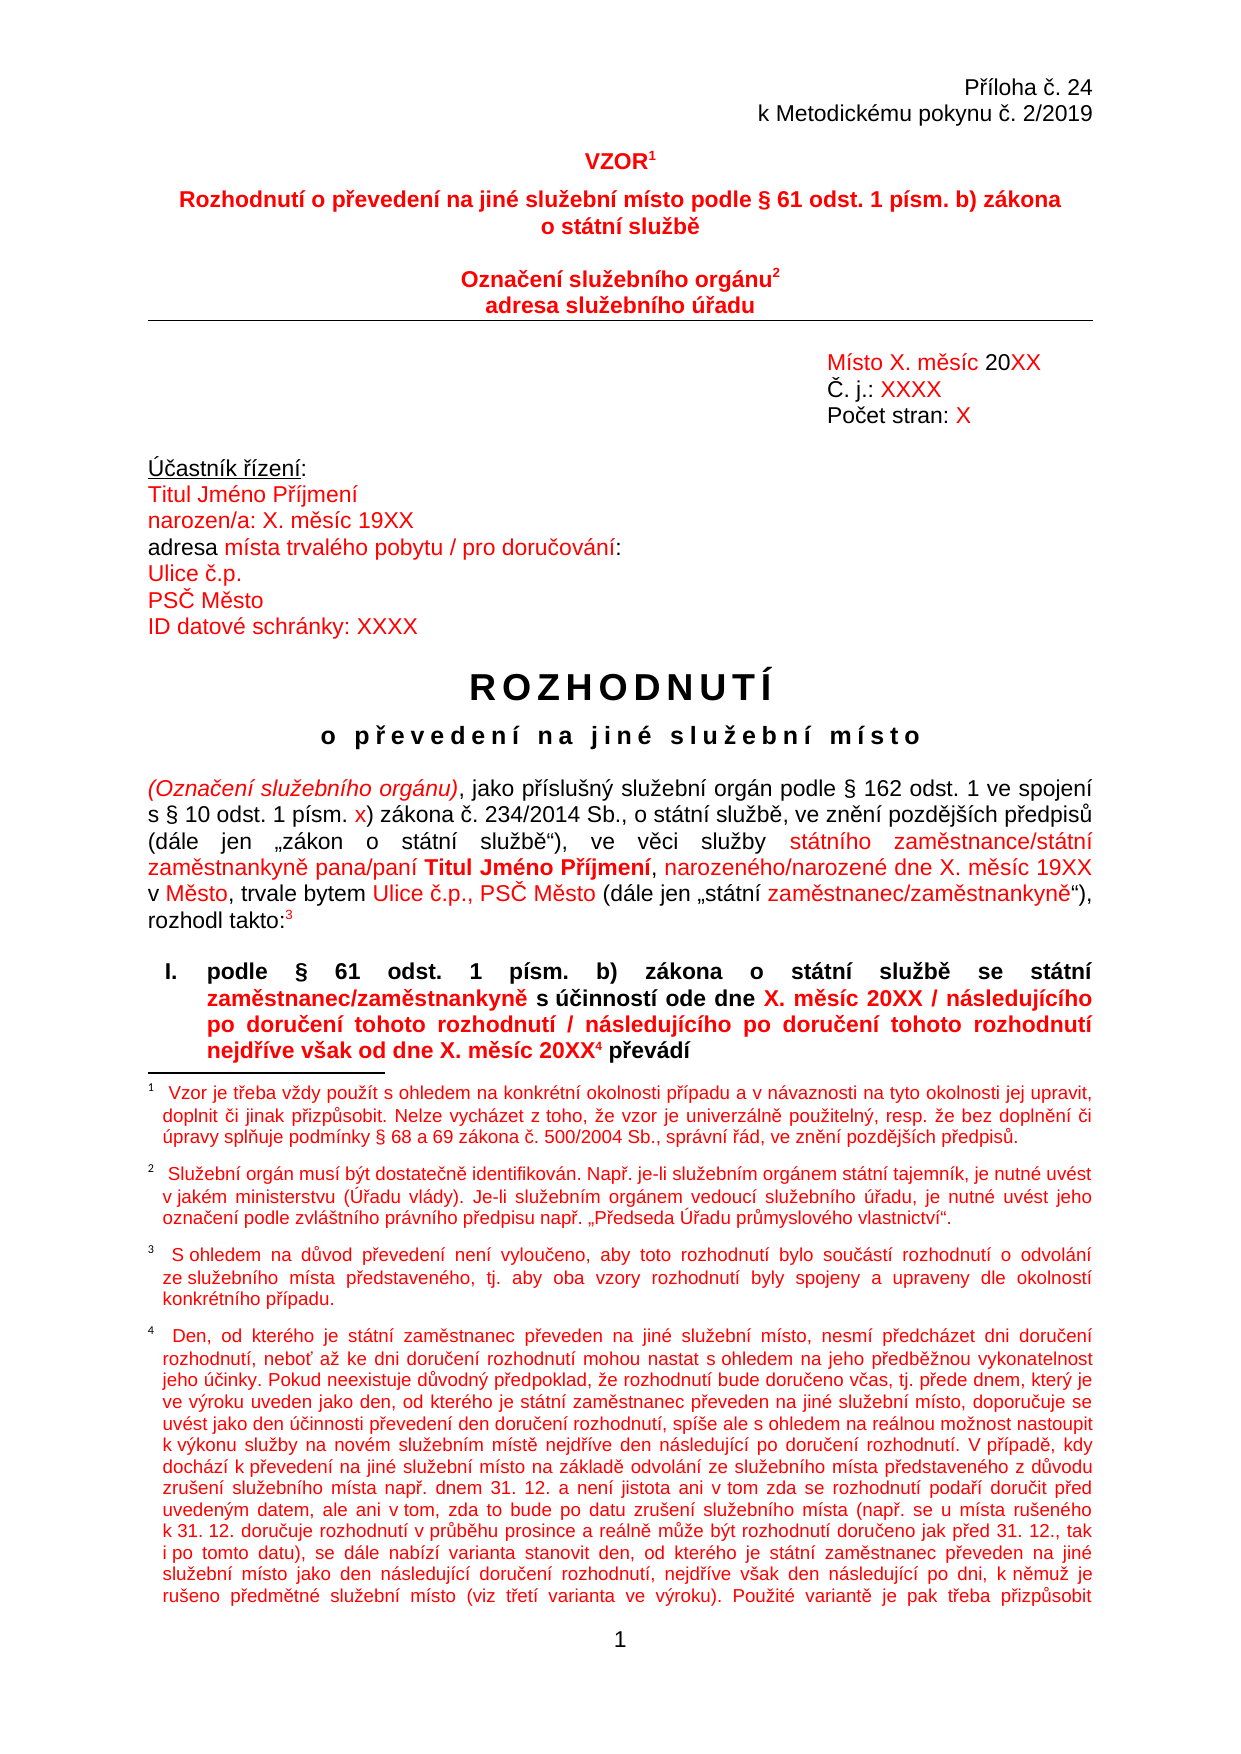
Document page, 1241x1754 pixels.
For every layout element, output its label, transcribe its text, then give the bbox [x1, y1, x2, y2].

text Označení služebního orgánu [148, 266, 1093, 292]
text PSČ Město [148, 587, 1093, 613]
text adresa místa trvalého pobytu / pro doručování: [148, 534, 1093, 560]
text o převedení na jiné služební místo [148, 721, 1093, 750]
text Č. j.: XXXX [827, 376, 1093, 402]
text adresa služebního úřadu [148, 292, 1093, 320]
text narozen/a: X. měsíc 19XX [148, 507, 1093, 534]
text Počet stran: X [827, 402, 1093, 428]
text Ulice č.p. [148, 560, 1093, 587]
text ROZHODNUTÍ [148, 666, 1093, 709]
text Titul Jméno Příjmení [148, 481, 1093, 507]
text VZOR [148, 148, 1093, 174]
list podle § 61 odst. 1 písm. b) zákona o státní službě se státní zaměstnanec/zaměstnankyně s účinností ode dne X. měsíc 20XX / následujícího po doručení tohoto rozhodnutí / následujícího po doručení tohoto rozhodnutí nejdříve však od dne X. měsíc 20XX převádí [177, 958, 1093, 1063]
text Rozhodnutí o převedení na jiné služební místo podle § 61 odst. 1 písm. b) zákona o státní službě [148, 186, 1093, 239]
text ID datové schránky: XXXX [148, 613, 1093, 639]
text (Označení služebního orgánu), jako příslušný služební orgán podle § 162 odst. 1 ve spojení s § 10 odst. 1 písm. x) zákona č. 234/2014 Sb., o státní službě, ve znění pozdějších předpisů (dále jen „zákon o státní službě“), ve věci služby státního zaměstnance/státní zaměstnankyně pana/paní Titul Jméno Příjmení, narozeného/narozené dne X. měsíc 19XX v Město, trvale bytem Ulice č.p., PSČ Město (dále jen „státní zaměstnanec/zaměstnankyně“), rozhodl takto: [148, 775, 1093, 933]
text Místo X. měsíc 20XX [827, 349, 1093, 376]
text Účastník řízení: [148, 455, 1093, 481]
